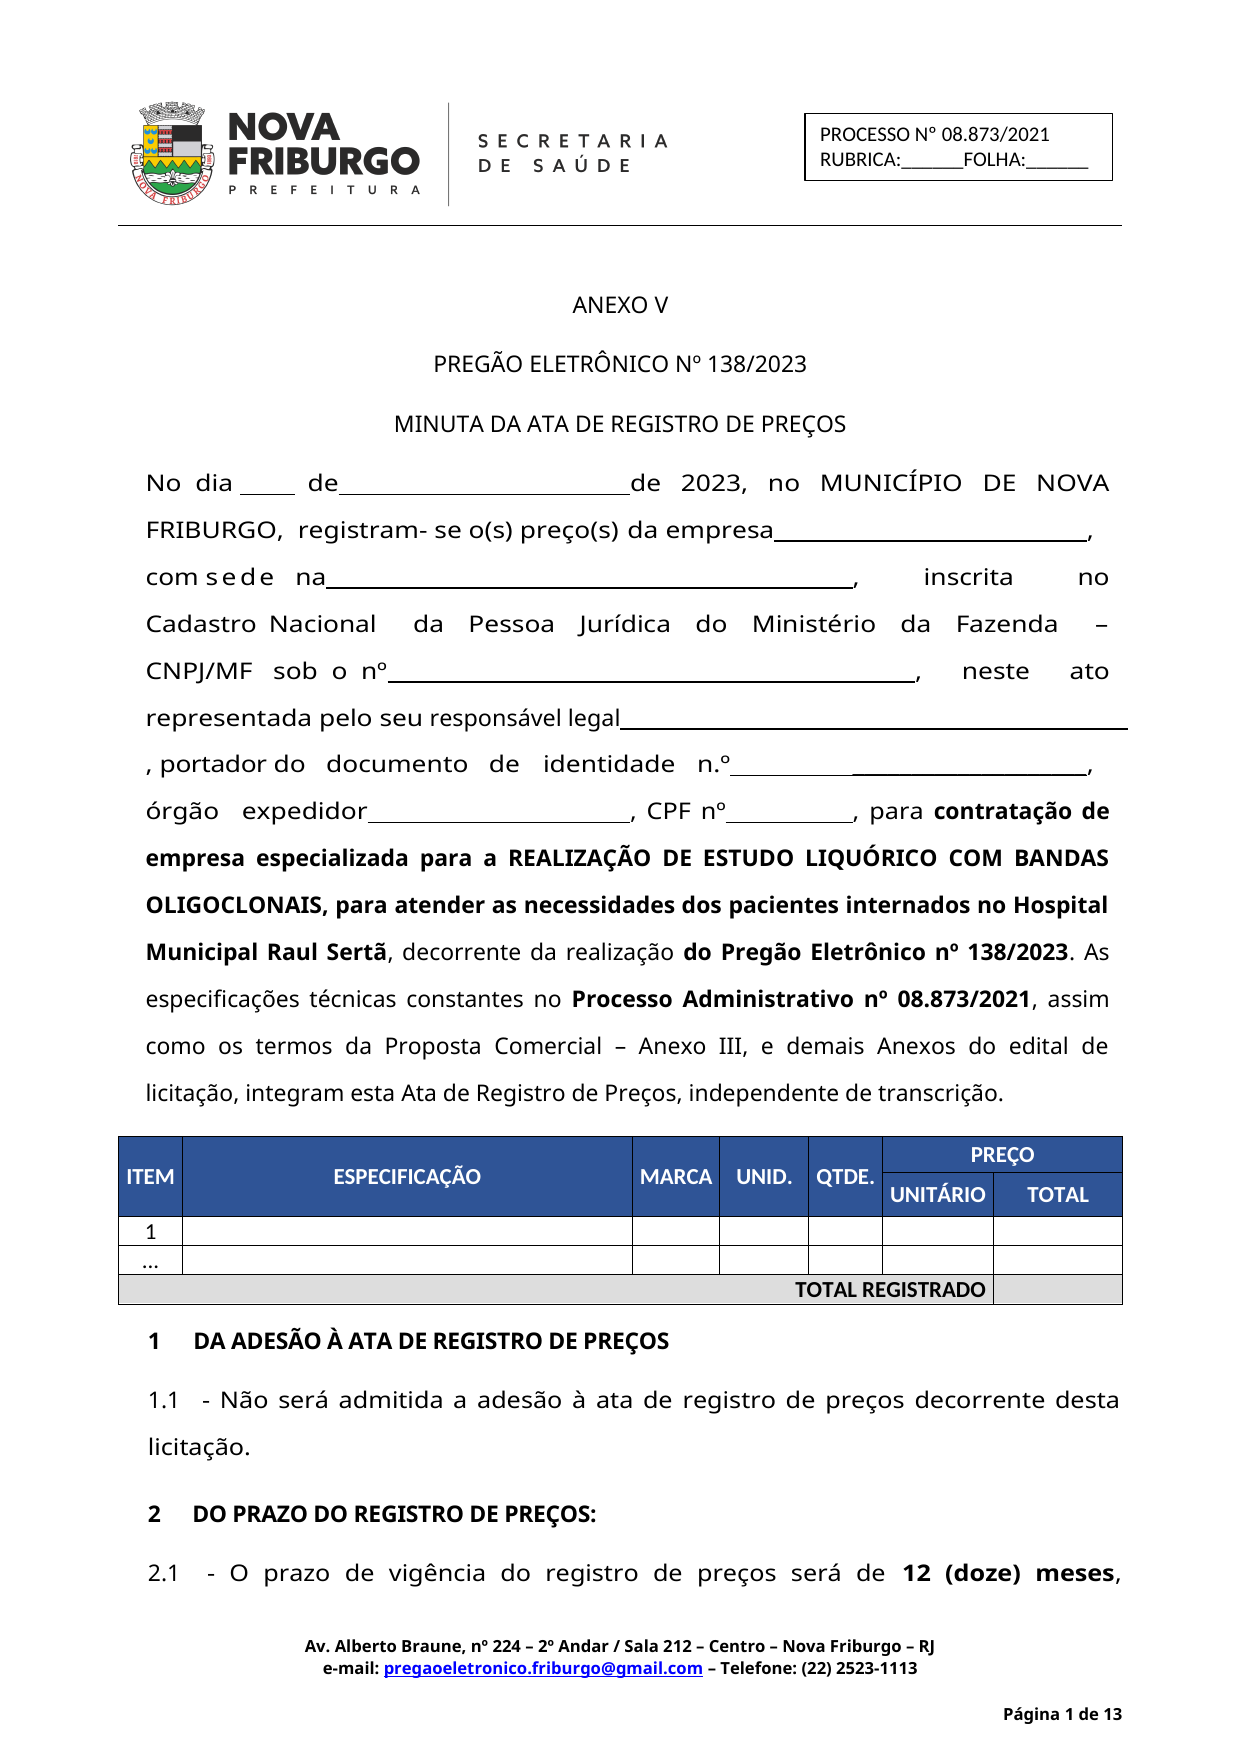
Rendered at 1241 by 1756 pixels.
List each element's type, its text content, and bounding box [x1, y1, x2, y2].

table_cell [994, 1217, 1122, 1245]
text PREGÃO ELETRÔNICO Nº 138/2023 [118, 348, 1122, 379]
table_header MARCA [633, 1137, 719, 1216]
table_header ESPECIFICAÇÃO [183, 1137, 632, 1216]
list DO PRAZO DO REGISTRO DE PREÇOS: [148, 1498, 1122, 1529]
picture [118, 92, 683, 218]
table_cell [809, 1246, 882, 1274]
table_cell [994, 1275, 1122, 1303]
text MINUTA DA ATA DE REGISTRO DE PREÇOS [118, 408, 1122, 439]
table_cell UNITÁRIO [883, 1173, 993, 1216]
table_cell [883, 1217, 993, 1245]
table_cell [809, 1217, 882, 1245]
table_cell [183, 1246, 632, 1274]
list DA ADESÃO À ATA DE REGISTRO DE PREÇOS [148, 1325, 1044, 1356]
table_header PREÇO [883, 1137, 1122, 1172]
text No dia de de 2023, no MUNICÍPIO DE NOVA FRIBURGO, registram- se o(s) preço(s) da empresa ____________________, com sede na , inscrita no Cadastro Nacional da Pessoa Jurídica do Ministério da Fazenda – CNPJ/MF sob o nº ____________________________, neste ato representada pelo seu responsável legal ______ _____ , portador do documento de identidade n.º ____________________, órgão expedidor , CPF nº , para contratação de empresa especializada para a REALIZAÇÃO DE ESTUDO LIQUÓRICO COM BANDAS OLIGOCLONAIS, para atender as necessidades dos pacientes internados no Hospital Municipal Raul Sertã, decorrente da realização do Pregão Eletrônico nº 138/2023. As especificações técnicas constantes no Processo Administrativo nº 08.873/2021, assim como os termos da Proposta Comercial – Anexo III, e demais Anexos do edital de licitação, integram esta Ata de Registro de Preços, independente de transcrição. [145, 467, 1110, 1108]
table_cell [883, 1246, 993, 1274]
list - Não será admitida a adesão à ata de registro de preços decorrente desta licitação. [148, 1384, 1122, 1462]
table_header QTDE. [809, 1137, 882, 1216]
table_cell TOTAL [994, 1173, 1122, 1216]
table_cell [994, 1246, 1122, 1274]
table_cell ... [119, 1246, 182, 1274]
table_header ITEM [119, 1137, 182, 1216]
table_cell [720, 1217, 808, 1245]
table_cell [633, 1246, 719, 1274]
table_cell [633, 1217, 719, 1245]
table_cell [183, 1217, 632, 1245]
text ANEXO V [118, 289, 1122, 320]
table_cell [720, 1246, 808, 1274]
table_cell TOTAL REGISTRADO [119, 1275, 993, 1303]
table_header UNID. [720, 1137, 808, 1216]
table_cell 1 [119, 1217, 182, 1245]
